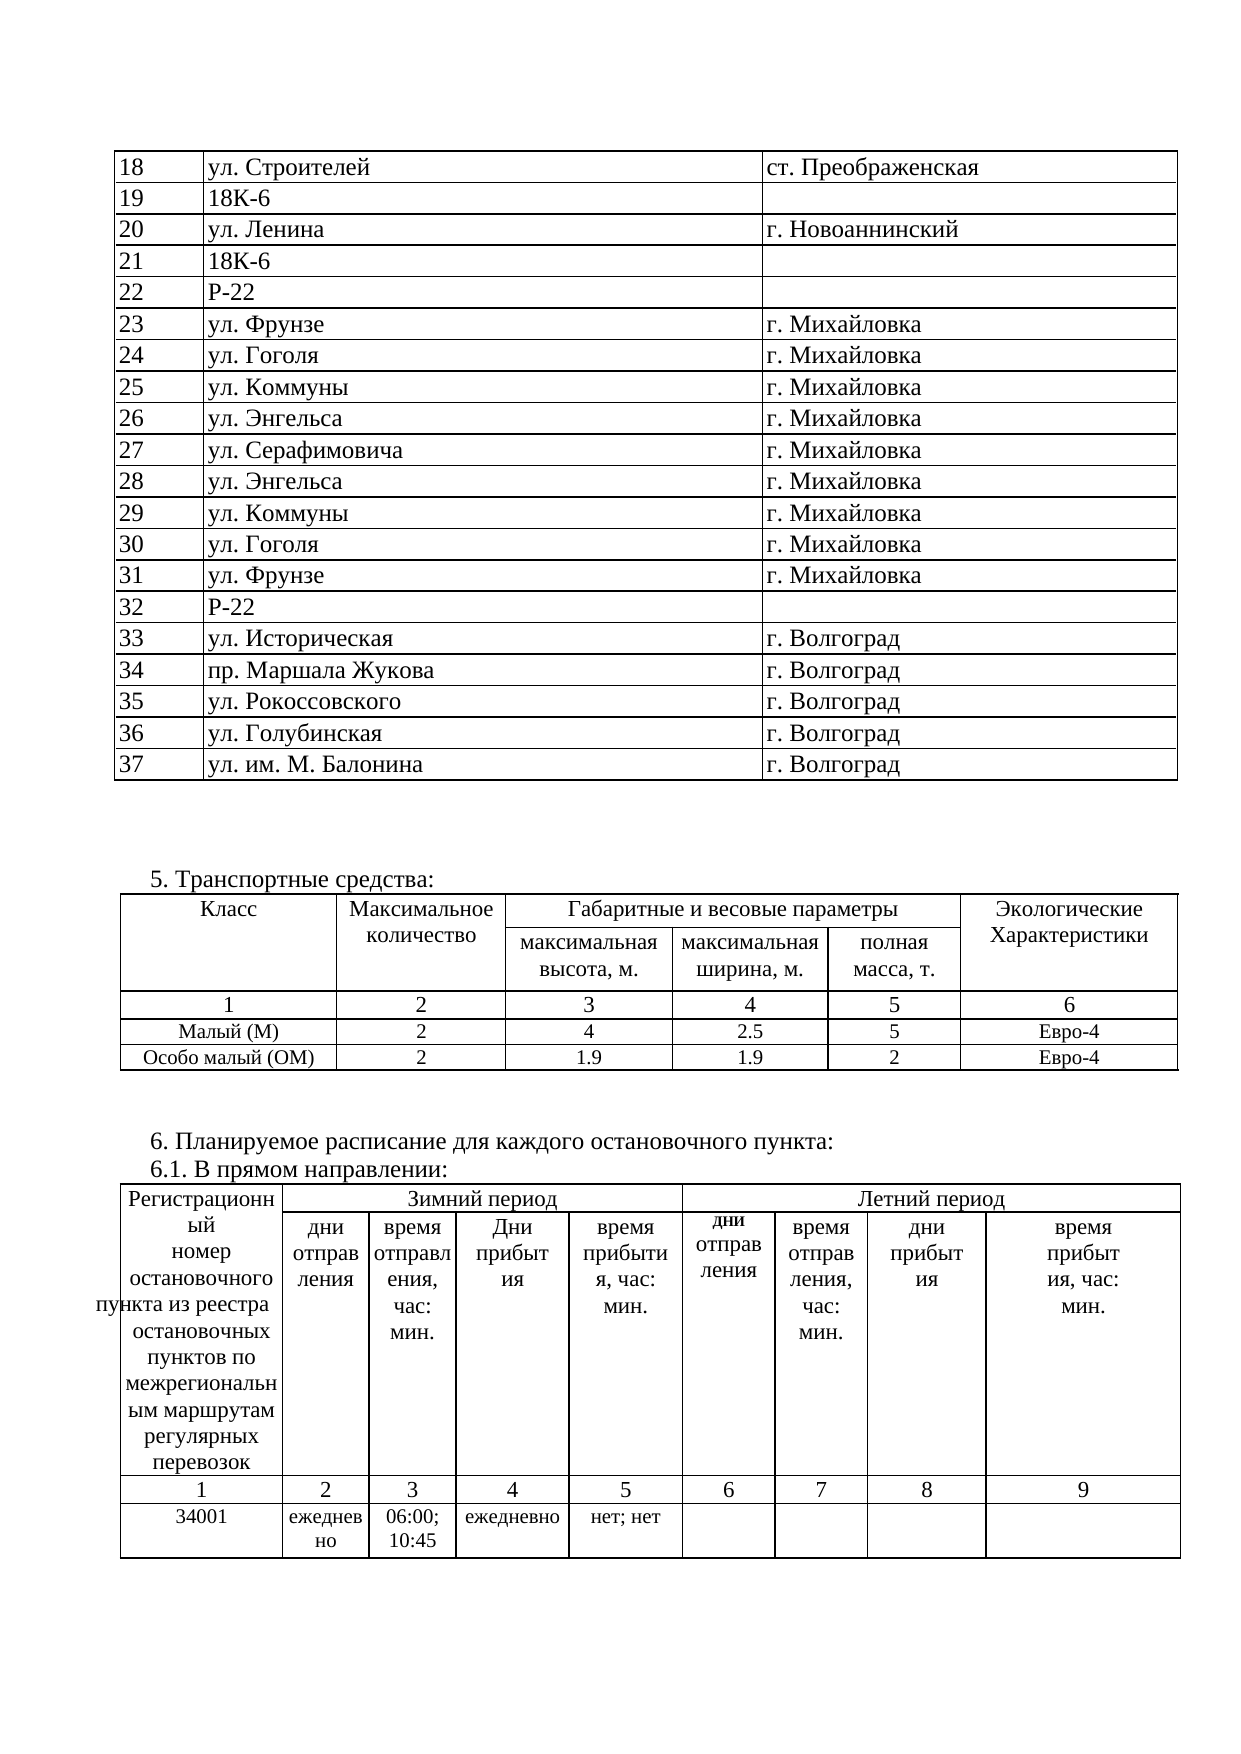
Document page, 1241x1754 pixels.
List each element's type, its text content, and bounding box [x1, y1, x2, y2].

table_cell 26 [115, 403, 203, 433]
table_cell г. Михайловка [763, 465, 1177, 496]
table_cell 2 [337, 992, 505, 1018]
table_cell 5 [570, 1476, 682, 1503]
table_cell 1.9 [506, 1045, 672, 1069]
table_cell ул. Коммуны [204, 498, 762, 527]
table_cell 4 [457, 1476, 568, 1503]
table_header Летний период [683, 1185, 1180, 1211]
table_cell полная масса, т. [829, 928, 960, 990]
table_cell 2 [337, 1045, 505, 1069]
table_cell г. Михайловка [763, 528, 1177, 559]
table_cell ул. Историческая [204, 623, 762, 653]
table_header Габаритные и весовые параметры [506, 895, 960, 927]
table_cell 18К-6 [204, 246, 762, 276]
table_cell 1 [121, 1476, 282, 1503]
table_cell 3 [370, 1476, 455, 1503]
table_cell ДНИ отправ ления [683, 1213, 774, 1475]
table_cell [763, 244, 1177, 276]
table_cell 33 [115, 623, 203, 653]
table_cell 18К-6 [204, 183, 762, 213]
table_cell 06:00; 10:45 [370, 1504, 455, 1557]
table_cell Евро-4 [961, 1045, 1177, 1069]
table_cell 36 [115, 717, 203, 748]
table_cell время отправл ения, час: мин. [370, 1213, 455, 1475]
table_cell [763, 181, 1177, 213]
table_cell 3 [506, 992, 672, 1018]
table_cell 29 [115, 497, 203, 527]
table_cell время прибыт ия, час: мин. [987, 1213, 1180, 1475]
table_cell г. Михайловка [763, 433, 1177, 464]
text 6.1. В прямом направлении: [150, 1154, 1090, 1183]
table_cell ежедневно [283, 1504, 368, 1557]
table_cell 9 [987, 1476, 1180, 1503]
table_cell ул. им. М. Балонина [204, 749, 762, 779]
table_header Максимальное количество [337, 895, 505, 990]
table_cell ул. Фрунзе [204, 309, 762, 339]
table_cell г. Михайловка [763, 339, 1177, 370]
table_cell 35 [115, 686, 203, 716]
table_cell 37 [115, 749, 203, 779]
table_cell ул. Голубинская [204, 718, 762, 748]
table_cell 5 [829, 1020, 960, 1043]
table_cell г. Михайловка [763, 402, 1177, 433]
table_cell максимальная высота, м. [506, 928, 672, 990]
text 6. Планируемое расписание для каждого остановочного пункта: [150, 1126, 1090, 1154]
table_cell время прибыти я, час: мин. [570, 1213, 682, 1475]
table_cell 2 [283, 1476, 368, 1503]
table_cell г. Михайловка [763, 559, 1177, 590]
table_cell 8 [868, 1476, 985, 1503]
table_cell 2.5 [673, 1020, 827, 1043]
table_cell Дни прибыт ия [457, 1213, 568, 1475]
table_cell максимальная ширина, м. [673, 928, 827, 990]
table_cell 34 [115, 654, 203, 685]
table_cell [987, 1504, 1180, 1557]
table_cell ул. Рокоссовского [204, 686, 762, 716]
table_cell 1 [121, 992, 336, 1018]
table_cell г. Михайловка [763, 496, 1177, 527]
table_cell 1.9 [673, 1045, 827, 1069]
table_cell ежедневно [457, 1504, 568, 1557]
table_cell 32 [115, 591, 203, 622]
table_header Класс [121, 895, 336, 990]
table_header Зимний период [283, 1185, 682, 1211]
table_cell ул. Фрунзе [204, 561, 762, 590]
table_cell ул. Строителей [204, 152, 762, 181]
table_cell 31 [115, 560, 203, 590]
table_cell 22 [115, 277, 203, 307]
table_cell ул. Ленина [204, 215, 762, 244]
table_cell пр. Маршала Жукова [204, 655, 762, 685]
table_cell ул. Энгельса [204, 466, 762, 496]
table_cell 24 [115, 340, 203, 370]
table_cell 34001 [121, 1504, 282, 1557]
table_cell Р-22 [204, 592, 762, 622]
table_cell ул. Гоголя [204, 529, 762, 559]
table_cell г. Волгоград [763, 748, 1177, 779]
table_cell г. Волгоград [763, 716, 1177, 748]
table_cell 27 [115, 434, 203, 464]
table_cell нет; нет [570, 1504, 682, 1557]
table_cell ул. Серафимовича [204, 435, 762, 464]
table_cell ул. Коммуны [204, 372, 762, 402]
table_cell [763, 276, 1177, 307]
table_cell 25 [115, 371, 203, 402]
table_cell дни прибыт ия [868, 1213, 985, 1475]
table_cell ул. Гоголя [204, 340, 762, 370]
table_cell [868, 1504, 985, 1557]
table_cell 20 [115, 214, 203, 244]
table_cell 2 [829, 1045, 960, 1069]
table_cell 19 [115, 183, 203, 213]
table_cell 2 [337, 1020, 505, 1043]
table_cell [776, 1504, 867, 1557]
table_cell Особо малый (ОМ) [121, 1045, 336, 1069]
table_cell 5 [829, 992, 960, 1018]
table_cell г. Новоаннинский [763, 213, 1177, 244]
table_cell г. Михайловка [763, 370, 1177, 402]
table_cell Евро-4 [961, 1020, 1177, 1043]
table_header Экологические Характеристики [961, 895, 1177, 990]
table_cell 23 [115, 308, 203, 339]
table_cell 28 [115, 466, 203, 496]
table_cell 6 [961, 992, 1177, 1018]
table_cell 21 [115, 245, 203, 276]
table_cell 6 [683, 1476, 774, 1503]
table_cell ул. Энгельса [204, 403, 762, 433]
table_cell г. Волгоград [763, 685, 1177, 716]
table_cell г. Волгоград [763, 622, 1177, 653]
table_cell 4 [506, 1020, 672, 1043]
table_cell [763, 590, 1177, 622]
table_cell время отправ ления, час: мин. [776, 1213, 867, 1475]
table_cell [683, 1504, 774, 1557]
table_cell ст. Преображенская [763, 152, 1177, 181]
table_cell Малый (М) [121, 1020, 336, 1043]
table_cell 30 [115, 529, 203, 559]
table_cell 4 [673, 992, 827, 1018]
table_cell 18 [115, 152, 203, 181]
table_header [121, 1185, 282, 1475]
table_cell г. Волгоград [763, 653, 1177, 685]
table_cell Р-22 [204, 277, 762, 307]
table_cell 7 [776, 1476, 867, 1503]
table_cell г. Михайловка [763, 307, 1177, 339]
text 5. Транспортные средства: [150, 864, 1090, 893]
table_cell дни отправ ления [283, 1213, 368, 1475]
